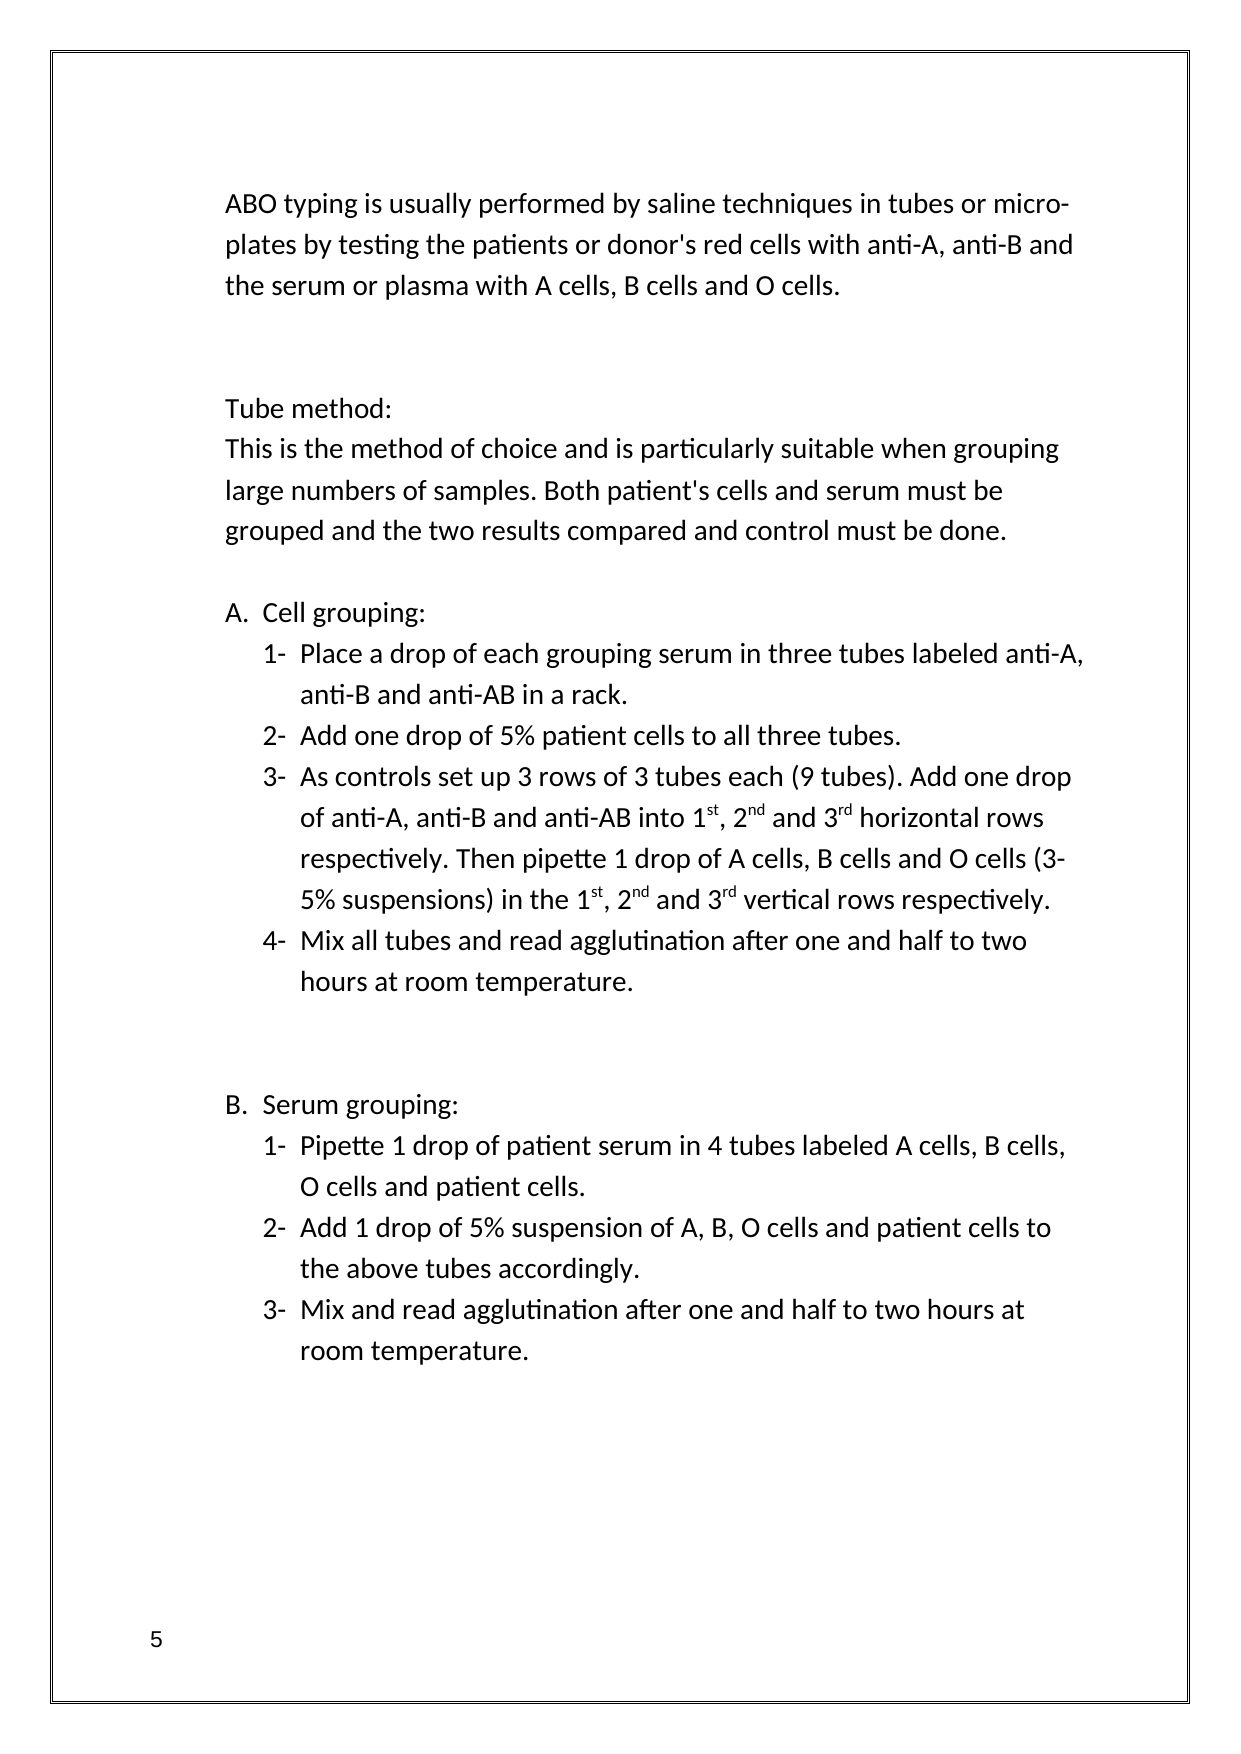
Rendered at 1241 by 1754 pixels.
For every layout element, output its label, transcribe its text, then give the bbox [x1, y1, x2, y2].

list As controls set up 3 rows of 3 tubes each (9 tubes). Add one drop of anti-A, anti-B and anti-AB into 1st, 2nd and 3rd horizontal rows respectively. Then pipette 1 drop of A cells, B cells and O cells (3-5% suspensions) in the 1st, 2nd and 3rd vertical rows respectively. [262, 758, 1090, 917]
list Pipette 1 drop of patient serum in 4 tubes labeled A cells, B cells, O cells and patient cells. [262, 1127, 1090, 1204]
list Cell grouping: [225, 594, 1090, 630]
list Add 1 drop of 5% suspension of A, B, O cells and patient cells to the above tubes accordingly. [262, 1209, 1090, 1286]
list ABO typing is usually performed by saline techniques in tubes or micro-plates by testing the patients or donor's red cells with anti-A, anti-B and the serum or plasma with A cells, B cells and O cells. [225, 185, 1090, 302]
list Mix all tubes and read agglutination after one and half to two hours at room temperature. [262, 922, 1090, 998]
list This is the method of choice and is particularly suitable when grouping large numbers of samples. Both patient's cells and serum must be grouped and the two results compared and control must be done. [225, 431, 1090, 548]
list Tube method: [225, 390, 1090, 425]
list Add one drop of 5% patient cells to all three tubes. [262, 717, 1090, 753]
list Mix and read agglutination after one and half to two hours at room temperature. [262, 1291, 1090, 1368]
list Serum grouping: [225, 1086, 1090, 1122]
list Place a drop of each grouping serum in three tubes labeled anti-A, anti-B and anti-AB in a rack. [262, 635, 1090, 712]
